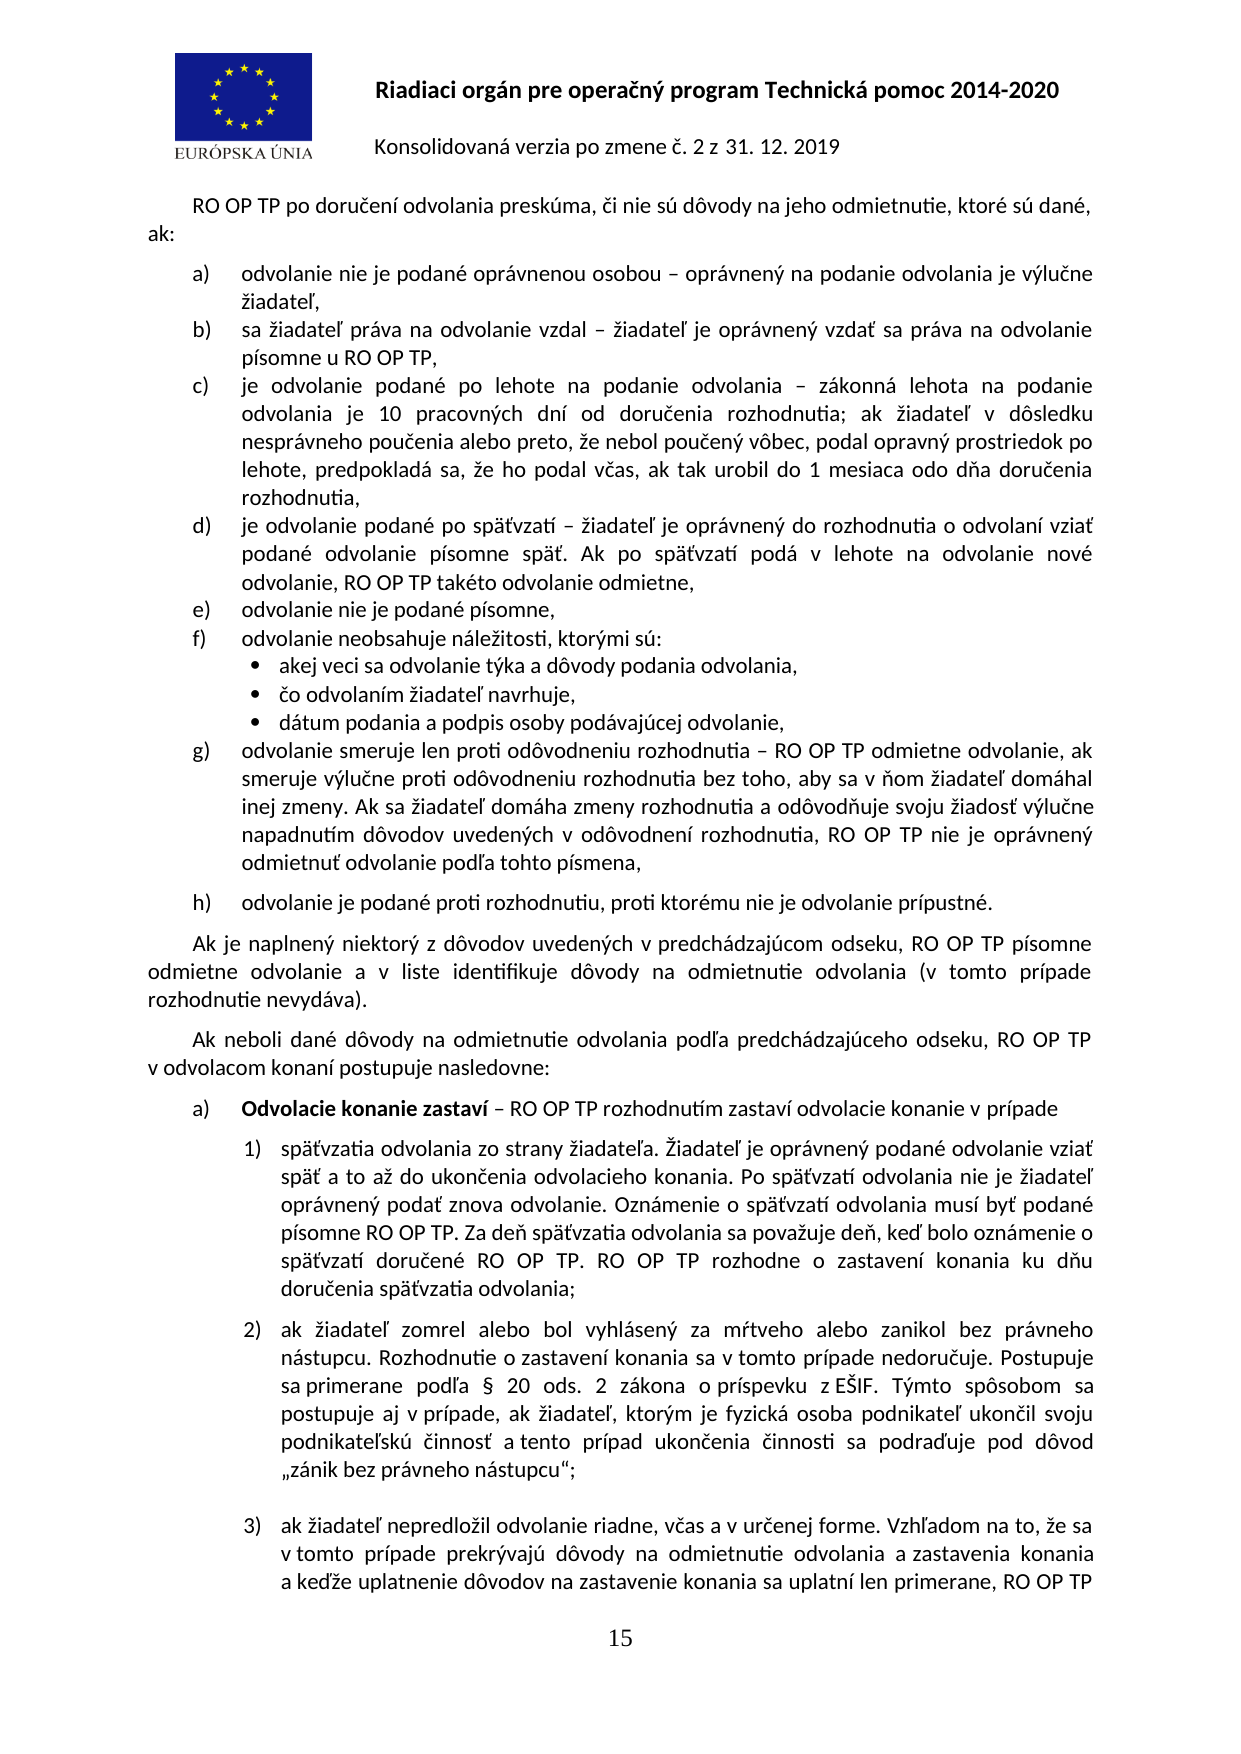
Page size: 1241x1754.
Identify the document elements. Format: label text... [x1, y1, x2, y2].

list čo odvolaním žiadateľ navrhuje, [251, 680, 1094, 708]
list ak žiadateľ zomrel alebo bol vyhlásený za mŕtveho alebo zanikol bez právneho nástupcu. Rozhodnutie o zastavení konania sa v tomto prípade nedoručuje. Postupuje sa primerane podľa § 20 ods. 2 zákona o príspevku z EŠIF. Týmto spôsobom sa postupuje aj v prípade, ak žiadateľ, ktorým je fyzická osoba podnikateľ ukončil svoju podnikateľskú činnosť a tento prípad ukončenia činnosti sa podraďuje pod dôvod „zánik bez právneho nástupcu“; [243, 1315, 1094, 1483]
list odvolanie smeruje len proti odôvodneniu rozhodnutia – RO OP TP odmietne odvolanie, ak smeruje výlučne proti odôvodneniu rozhodnutia bez toho, aby sa v ňom žiadateľ domáhal inej zmeny. Ak sa žiadateľ domáha zmeny rozhodnutia a odôvodňuje svoju žiadosť výlučne napadnutím dôvodov uvedených v odôvodnení rozhodnutia, RO OP TP nie je oprávnený odmietnuť odvolanie podľa tohto písmena, [192, 736, 1094, 876]
list je odvolanie podané po späťvzatí – žiadateľ je oprávnený do rozhodnutia o odvolaní vziať podané odvolanie písomne späť. Ak po späťvzatí podá v lehote na odvolanie nové odvolanie, RO OP TP takéto odvolanie odmietne, [192, 512, 1094, 596]
list odvolanie nie je podané písomne, [192, 596, 1094, 624]
list odvolanie nie je podané oprávnenou osobou – oprávnený na podanie odvolania je výlučne žiadateľ, [192, 259, 1094, 315]
list je odvolanie podané po lehote na podanie odvolania – zákonná lehota na podanie odvolania je 10 pracovných dní od doručenia rozhodnutia; ak žiadateľ v dôsledku nesprávneho poučenia alebo preto, že nebol poučený vôbec, podal opravný prostriedok po lehote, predpokladá sa, že ho podal včas, ak tak urobil do 1 mesiaca odo dňa doručenia rozhodnutia, [192, 371, 1094, 512]
text Ak je naplnený niektorý z dôvodov uvedených v predchádzajúcom odseku, RO OP TP písomne odmietne odvolanie a v liste identifikuje dôvody na odmietnutie odvolania (v tomto prípade rozhodnutie nevydáva). [148, 929, 1093, 1013]
list späťvzatia odvolania zo strany žiadateľa. Žiadateľ je oprávnený podané odvolanie vziať späť a to až do ukončenia odvolacieho konania. Po späťvzatí odvolania nie je žiadateľ oprávnený podať znova odvolanie. Oznámenie o späťvzatí odvolania musí byť podané písomne RO OP TP. Za deň späťvzatia odvolania sa považuje deň, keď bolo oznámenie o späťvzatí doručené RO OP TP. RO OP TP rozhodne o zastavení konania ku dňu doručenia späťvzatia odvolania; [243, 1134, 1094, 1303]
text Ak neboli dané dôvody na odmietnutie odvolania podľa predchádzajúceho odseku, RO OP TP v odvolacom konaní postupuje nasledovne: [148, 1025, 1093, 1081]
list odvolanie je podané proti rozhodnutiu, proti ktorému nie je odvolanie prípustné. [192, 888, 1094, 916]
list Odvolacie konanie zastaví – RO OP TP rozhodnutím zastaví odvolacie konanie v prípade [192, 1094, 1094, 1122]
picture [174, 53, 313, 159]
list odvolanie neobsahuje náležitosti, ktorými sú: [192, 624, 1094, 652]
text RO OP TP po doručení odvolania preskúma, či nie sú dôvody na jeho odmietnutie, ktoré sú dané, ak: [148, 191, 1093, 247]
list dátum podania a podpis osoby podávajúcej odvolanie, [251, 708, 1094, 736]
list sa žiadateľ práva na odvolanie vzdal – žiadateľ je oprávnený vzdať sa práva na odvolanie písomne u RO OP TP, [192, 315, 1094, 371]
list akej veci sa odvolanie týka a dôvody podania odvolania, [251, 652, 1094, 680]
